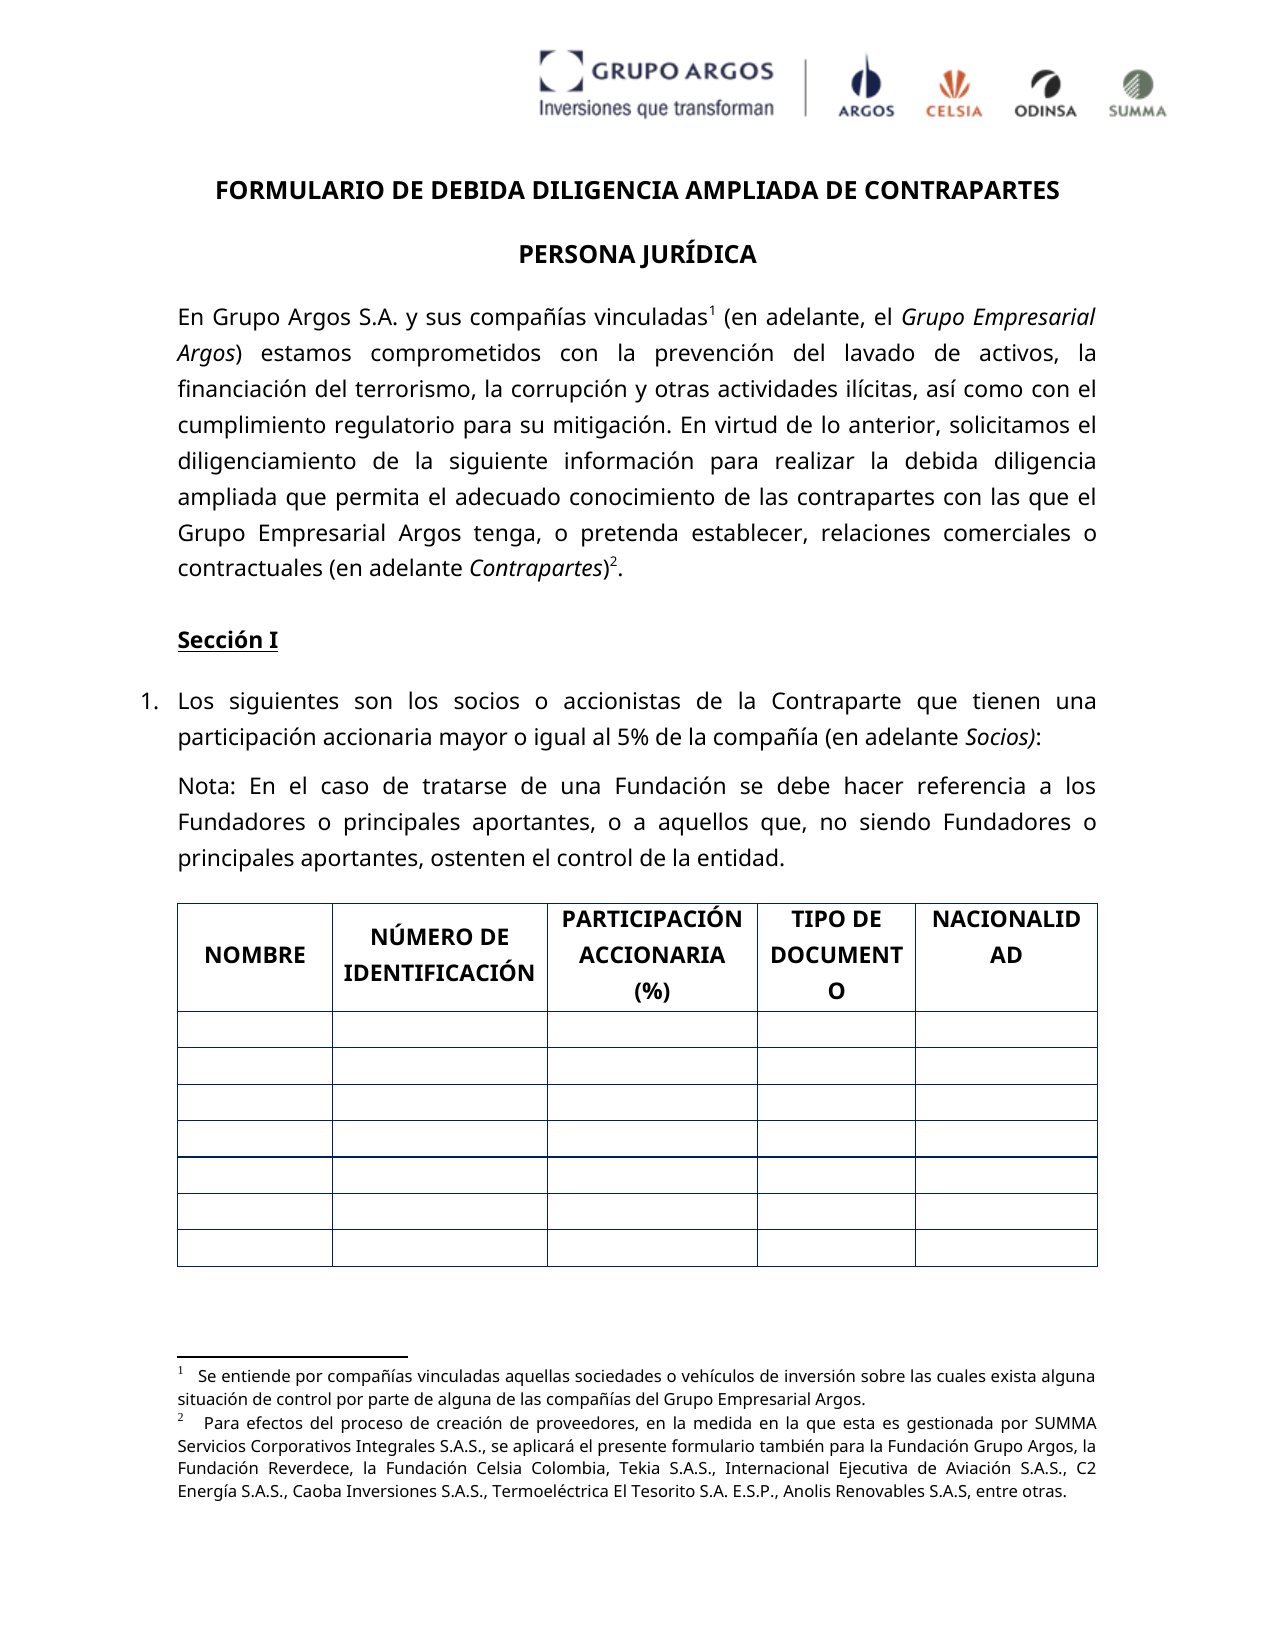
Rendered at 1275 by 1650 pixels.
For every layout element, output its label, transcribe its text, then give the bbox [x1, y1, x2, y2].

table_cell [178, 1230, 332, 1266]
table_cell [548, 1230, 757, 1266]
table_header PARTICIPACIÓN ACCIONARIA (%) [548, 904, 757, 1011]
table_cell [548, 1121, 757, 1156]
table_cell [548, 1048, 757, 1083]
table_cell [758, 1048, 915, 1083]
table_cell [333, 1230, 547, 1266]
list Los siguientes son los socios o accionistas de la Contraparte que tienen una participación accionaria mayor o igual al 5% de la compañía (en adelante Socios): [140, 685, 1098, 752]
table_cell [178, 1085, 332, 1120]
table_cell [758, 1085, 915, 1120]
table_cell [758, 1194, 915, 1229]
table_header NÚMERO DE IDENTIFICACIÓN [333, 904, 547, 1011]
text Sección I [177, 624, 1098, 656]
table_cell [758, 1230, 915, 1266]
table_cell [548, 1158, 757, 1193]
table_cell [916, 1121, 1097, 1156]
table_cell [548, 1194, 757, 1229]
text En Grupo Argos S.A. y sus compañías vinculadas (en adelante, el Grupo Empresarial Argos) estamos comprometidos con la prevención del lavado de activos, la financiación del terrorismo, la corrupción y otras actividades ilícitas, así como con el cumplimiento regulatorio para su mitigación. En virtud de lo anterior, solicitamos el diligenciamiento de la siguiente información para realizar la debida diligencia ampliada que permita el adecuado conocimiento de las contrapartes con las que el Grupo Empresarial Argos tenga, o pretenda establecer, relaciones comerciales o contractuales (en adelante Contrapartes). [177, 301, 1098, 584]
table_cell [178, 1012, 332, 1047]
table_cell [916, 1085, 1097, 1120]
table_cell [548, 1012, 757, 1047]
table_cell [916, 1158, 1097, 1193]
text PERSONA JURÍDICA [177, 237, 1098, 271]
table_cell [333, 1048, 547, 1083]
table_cell [333, 1085, 547, 1120]
table_cell [758, 1158, 915, 1193]
table_cell [333, 1194, 547, 1229]
table_cell [758, 1012, 915, 1047]
table_cell [178, 1158, 332, 1193]
table_cell [916, 1230, 1097, 1266]
table_header NACIONALIDAD [916, 904, 1097, 1011]
picture [531, 44, 1178, 126]
table_cell [916, 1012, 1097, 1047]
table_cell [178, 1194, 332, 1229]
table_cell [548, 1085, 757, 1120]
text Nota: En el caso de tratarse de una Fundación se debe hacer referencia a los Fundadores o principales aportantes, o a aquellos que, no siendo Fundadores o principales aportantes, ostenten el control de la entidad. [177, 769, 1098, 873]
table_cell [916, 1048, 1097, 1083]
table_cell [178, 1121, 332, 1156]
table_header TIPO DE DOCUMENTO [758, 904, 915, 1011]
text FORMULARIO DE DEBIDA DILIGENCIA AMPLIADA DE CONTRAPARTES [177, 172, 1098, 207]
table_cell [178, 1048, 332, 1083]
table_cell [333, 1012, 547, 1047]
table_cell [333, 1121, 547, 1156]
table_cell [916, 1194, 1097, 1229]
table_header NOMBRE [178, 904, 332, 1011]
table_cell [758, 1121, 915, 1156]
table_cell [333, 1158, 547, 1193]
